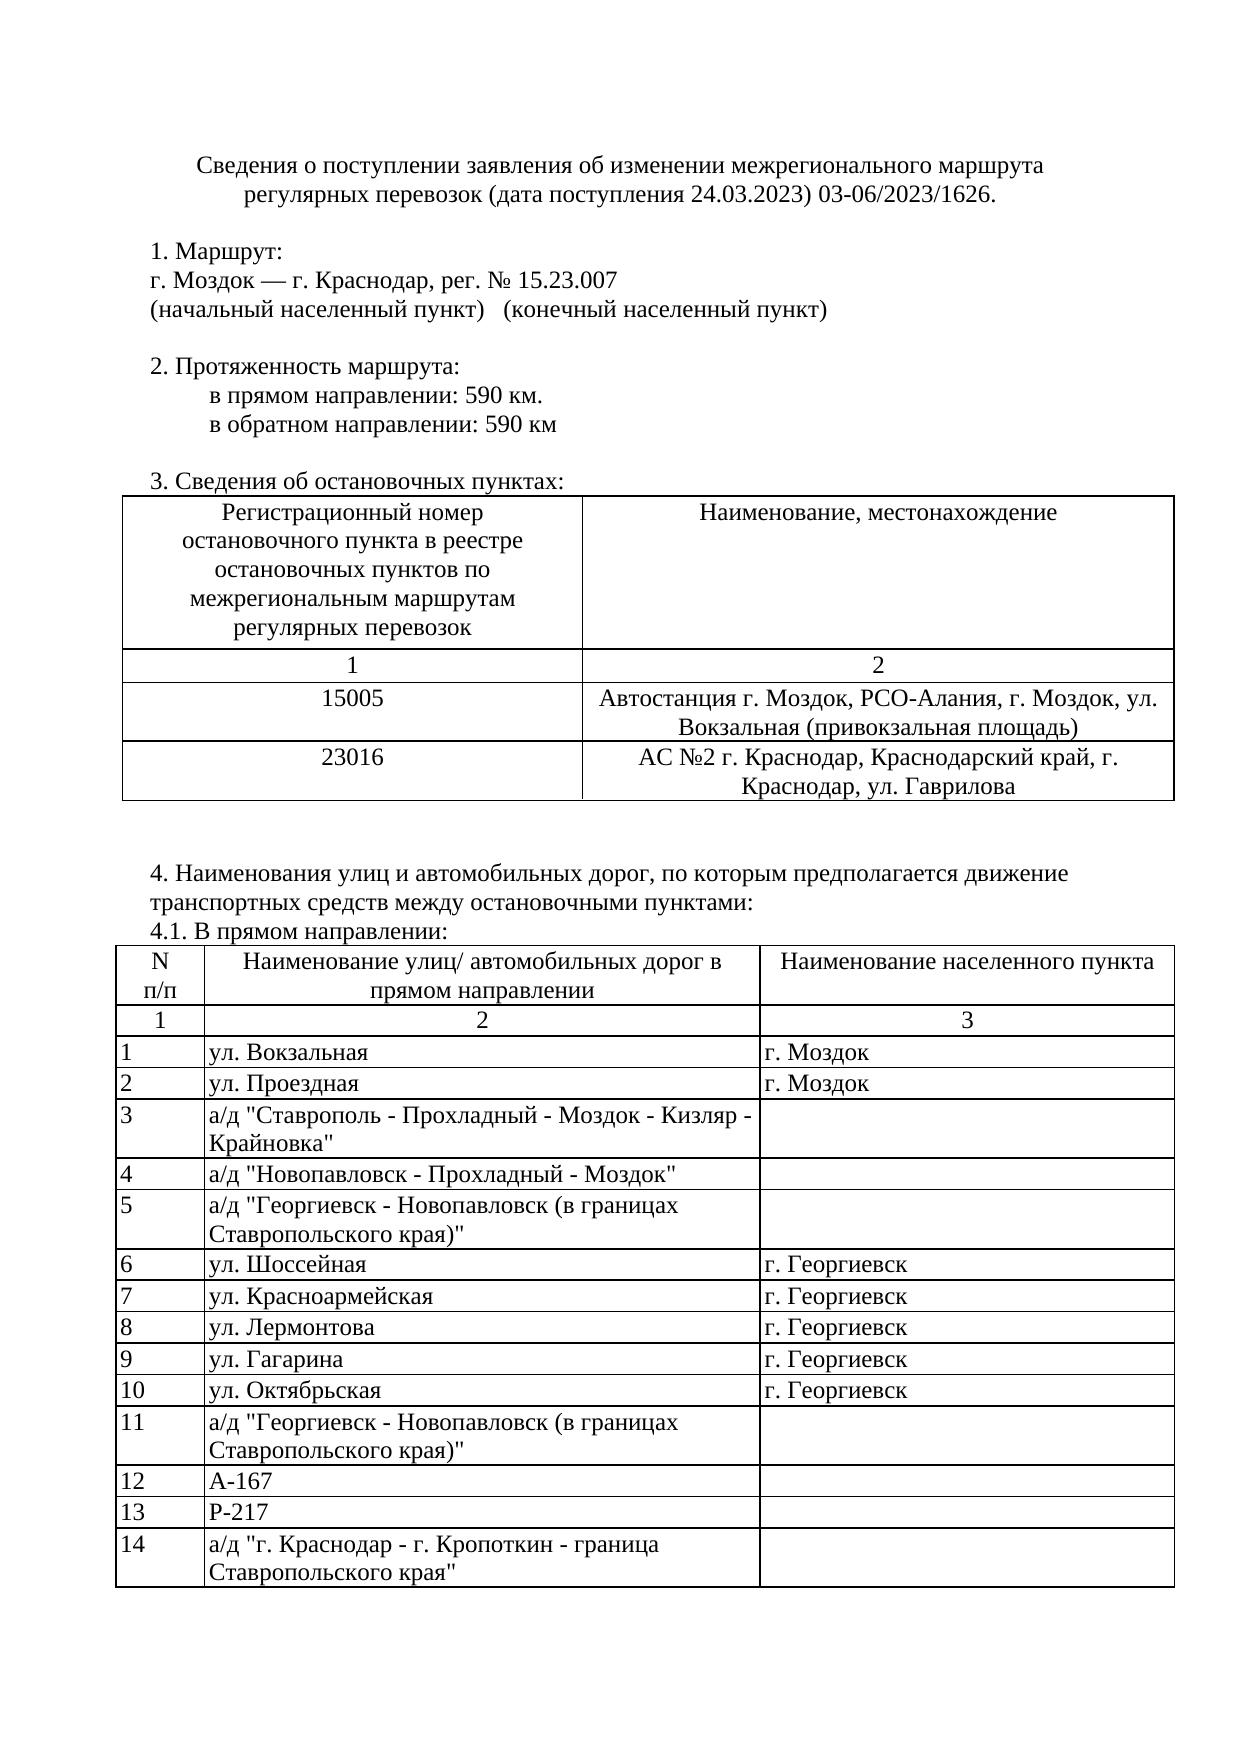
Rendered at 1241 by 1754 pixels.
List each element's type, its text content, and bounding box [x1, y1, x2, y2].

table_cell а/д "г. Краснодар - г. Кропоткин - граница Ставропольского края" [205, 1529, 759, 1586]
text 2. Протяженность маршрута: [150, 351, 1090, 380]
table_cell г. Моздок [761, 1037, 1174, 1067]
text 4.1. В прямом направлении: [150, 916, 1090, 945]
table_cell 2 [205, 1006, 759, 1035]
table_cell г. Георгиевск [761, 1281, 1174, 1311]
text в прямом направлении: 590 км. [150, 380, 1090, 409]
text (начальный населенный пункт) (конечный населенный пункт) [150, 294, 1090, 322]
table_cell а/д "Новопавловск - Прохладный - Моздок" [205, 1159, 759, 1189]
text 1. Маршрут: [150, 236, 1090, 265]
table_cell 1 [117, 1006, 204, 1035]
table_cell г. Георгиевск [761, 1375, 1174, 1405]
table_header Наименование населенного пункта [761, 946, 1174, 1004]
table_cell 1 [117, 1037, 204, 1067]
text в обратном направлении: 590 км [150, 409, 1090, 437]
table_cell г. Георгиевск [761, 1250, 1174, 1279]
table_cell [761, 1100, 1174, 1157]
table_cell 7 [117, 1281, 204, 1311]
text 4. Наименования улиц и автомобильных дорог, по которым предполагается движение транспортных средств между остановочными пунктами: [150, 858, 1090, 916]
table_cell 8 [117, 1312, 204, 1342]
table_cell ул. Октябрьская [205, 1375, 759, 1405]
table_cell ул. Проездная [205, 1068, 759, 1098]
table_cell 5 [117, 1190, 204, 1248]
table_cell ул. Лермонтова [205, 1312, 759, 1342]
table_cell 10 [117, 1375, 204, 1405]
table_cell а/д "Георгиевск - Новопавловск (в границах Ставропольского края)" [205, 1407, 759, 1464]
table_cell 6 [117, 1250, 204, 1279]
table_cell 23016 [123, 742, 582, 799]
table_cell 11 [117, 1407, 204, 1464]
table_cell [761, 1159, 1174, 1189]
table_cell 1 [123, 650, 582, 681]
table_header Регистрационный номер остановочного пункта в реестре остановочных пунктов по межрегиональным маршрутам регулярных перевозок [123, 497, 582, 648]
table_cell ул. Гагарина [205, 1344, 759, 1374]
table_cell а/д "Ставрополь - Прохладный - Моздок - Кизляр - Крайновка" [205, 1100, 759, 1157]
table_cell 15005 [123, 683, 582, 740]
table_cell г. Георгиевск [761, 1312, 1174, 1342]
table_cell г. Георгиевск [761, 1344, 1174, 1374]
table_cell 14 [117, 1529, 204, 1586]
table_cell АС №2 г. Краснодар, Краснодарский край, г. Краснодар, ул. Гаврилова [583, 742, 1173, 799]
table_cell [761, 1407, 1174, 1464]
text 3. Сведения об остановочных пунктах: [150, 466, 1090, 495]
table_cell [761, 1497, 1174, 1527]
table_header N п/п [117, 946, 204, 1004]
table_cell 12 [117, 1466, 204, 1496]
table_cell ул. Вокзальная [205, 1037, 759, 1067]
table_cell ул. Шоссейная [205, 1250, 759, 1279]
table_header Наименование улиц/ автомобильных дорог в прямом направлении [205, 946, 759, 1004]
table_cell [761, 1466, 1174, 1496]
table_cell 9 [117, 1344, 204, 1374]
table_cell Автостанция г. Моздок, РСО-Алания, г. Моздок, ул. Вокзальная (привокзальная площадь) [583, 683, 1173, 740]
table_cell 2 [583, 650, 1173, 681]
table_cell 2 [117, 1068, 204, 1098]
table_cell г. Моздок [761, 1068, 1174, 1098]
table_header Наименование, местонахождение [583, 497, 1173, 648]
table_cell А-167 [205, 1466, 759, 1496]
table_cell 3 [761, 1006, 1174, 1035]
table_cell 3 [117, 1100, 204, 1157]
table_cell Р-217 [205, 1497, 759, 1527]
text г. Моздок — г. Краснодар, рег. № 15.23.007 [150, 265, 1090, 294]
table_cell 13 [117, 1497, 204, 1527]
text Сведения о поступлении заявления об изменении межрегионального маршрута регулярных перевозок (дата поступления 24.03.2023) 03-06/2023/1626. [150, 150, 1090, 207]
table_cell а/д "Георгиевск - Новопавловск (в границах Ставропольского края)" [205, 1190, 759, 1248]
table_cell 4 [117, 1159, 204, 1189]
table_cell [761, 1190, 1174, 1248]
table_cell ул. Красноармейская [205, 1281, 759, 1311]
table_cell [761, 1529, 1174, 1586]
